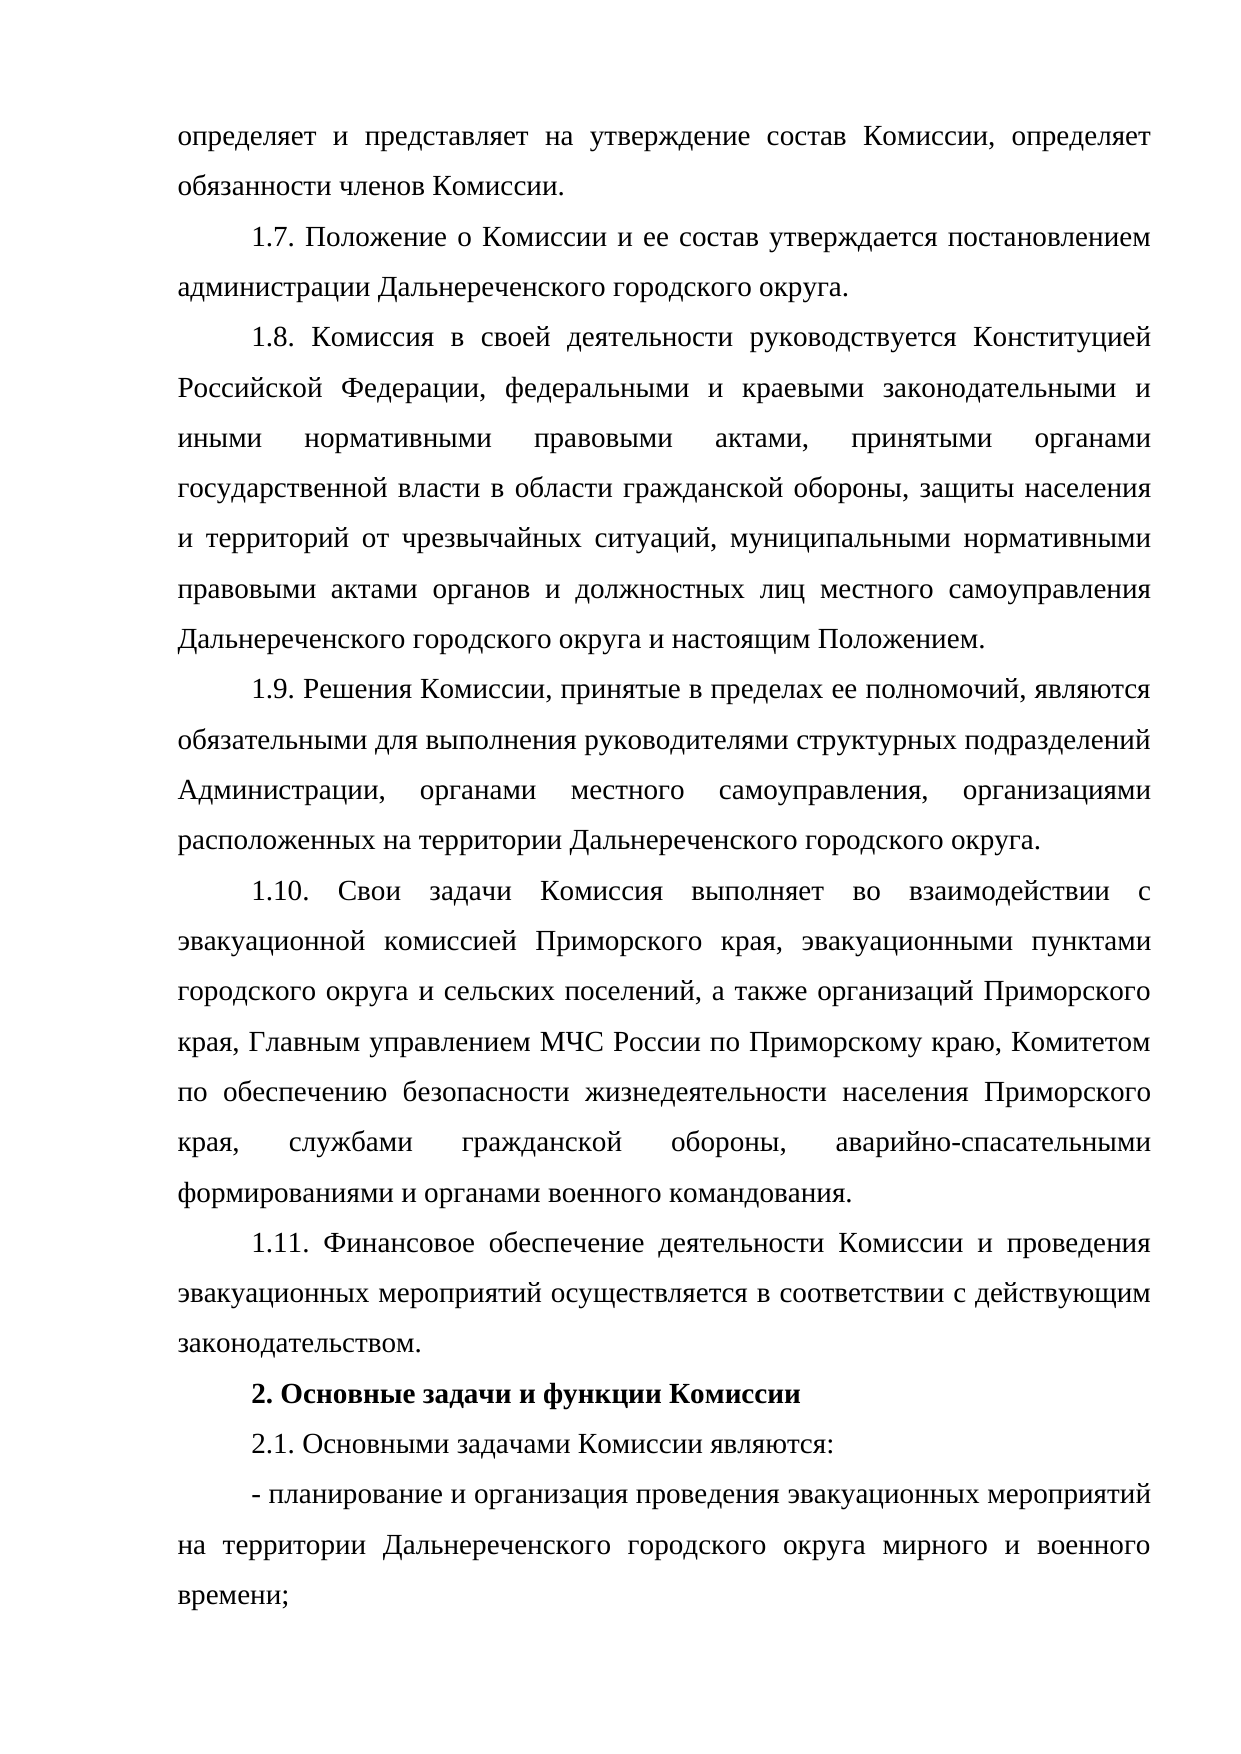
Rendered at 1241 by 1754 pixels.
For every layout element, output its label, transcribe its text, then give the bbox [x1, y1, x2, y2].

text 1.10. Свои задачи Комиссия выполняет во взаимодействии с эвакуационной комиссией Приморского края, эвакуационными пунктами городского округа и сельских поселений, а также организаций Приморского края, Главным управлением МЧС России по Приморскому краю, Комитетом по обеспечению безопасности жизнедеятельности населения Приморского края, службами гражданской обороны, аварийно-спасательными формированиями и органами военного командования. [177, 873, 1152, 1208]
text 1.8. Комиссия в своей деятельности руководствуется Конституцией Российской Федерации, федеральными и краевыми законодательными и иными нормативными правовыми актами, принятыми органами государственной власти в области гражданской обороны, защиты населения и территорий от чрезвычайных ситуаций, муниципальными нормативными правовыми актами органов и должностных лиц местного самоуправления Дальнереченского городского округа и настоящим Положением. [177, 319, 1152, 655]
text 1.7. Положение о Комиссии и ее состав утверждается постановлением администрации Дальнереченского городского округа. [177, 219, 1152, 303]
text 2.1. Основными задачами Комиссии являются: [177, 1426, 1152, 1460]
text 1.11. Финансовое обеспечение деятельности Комиссии и проведения эвакуационных мероприятий осуществляется в соответствии с действующим законодательством. [177, 1225, 1152, 1359]
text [177, 118, 1152, 202]
text 1.9. Решения Комиссии, принятые в пределах ее полномочий, являются обязательными для выполнения руководителями структурных подразделений Администрации, органами местного самоуправления, организациями расположенных на территории Дальнереченского городского округа. [177, 672, 1152, 856]
text 2. Основные задачи и функции Комиссии [177, 1376, 1152, 1409]
text - планирование и организация проведения эвакуационных мероприятий на территории Дальнереченского городского округа мирного и военного времени; [177, 1477, 1152, 1611]
